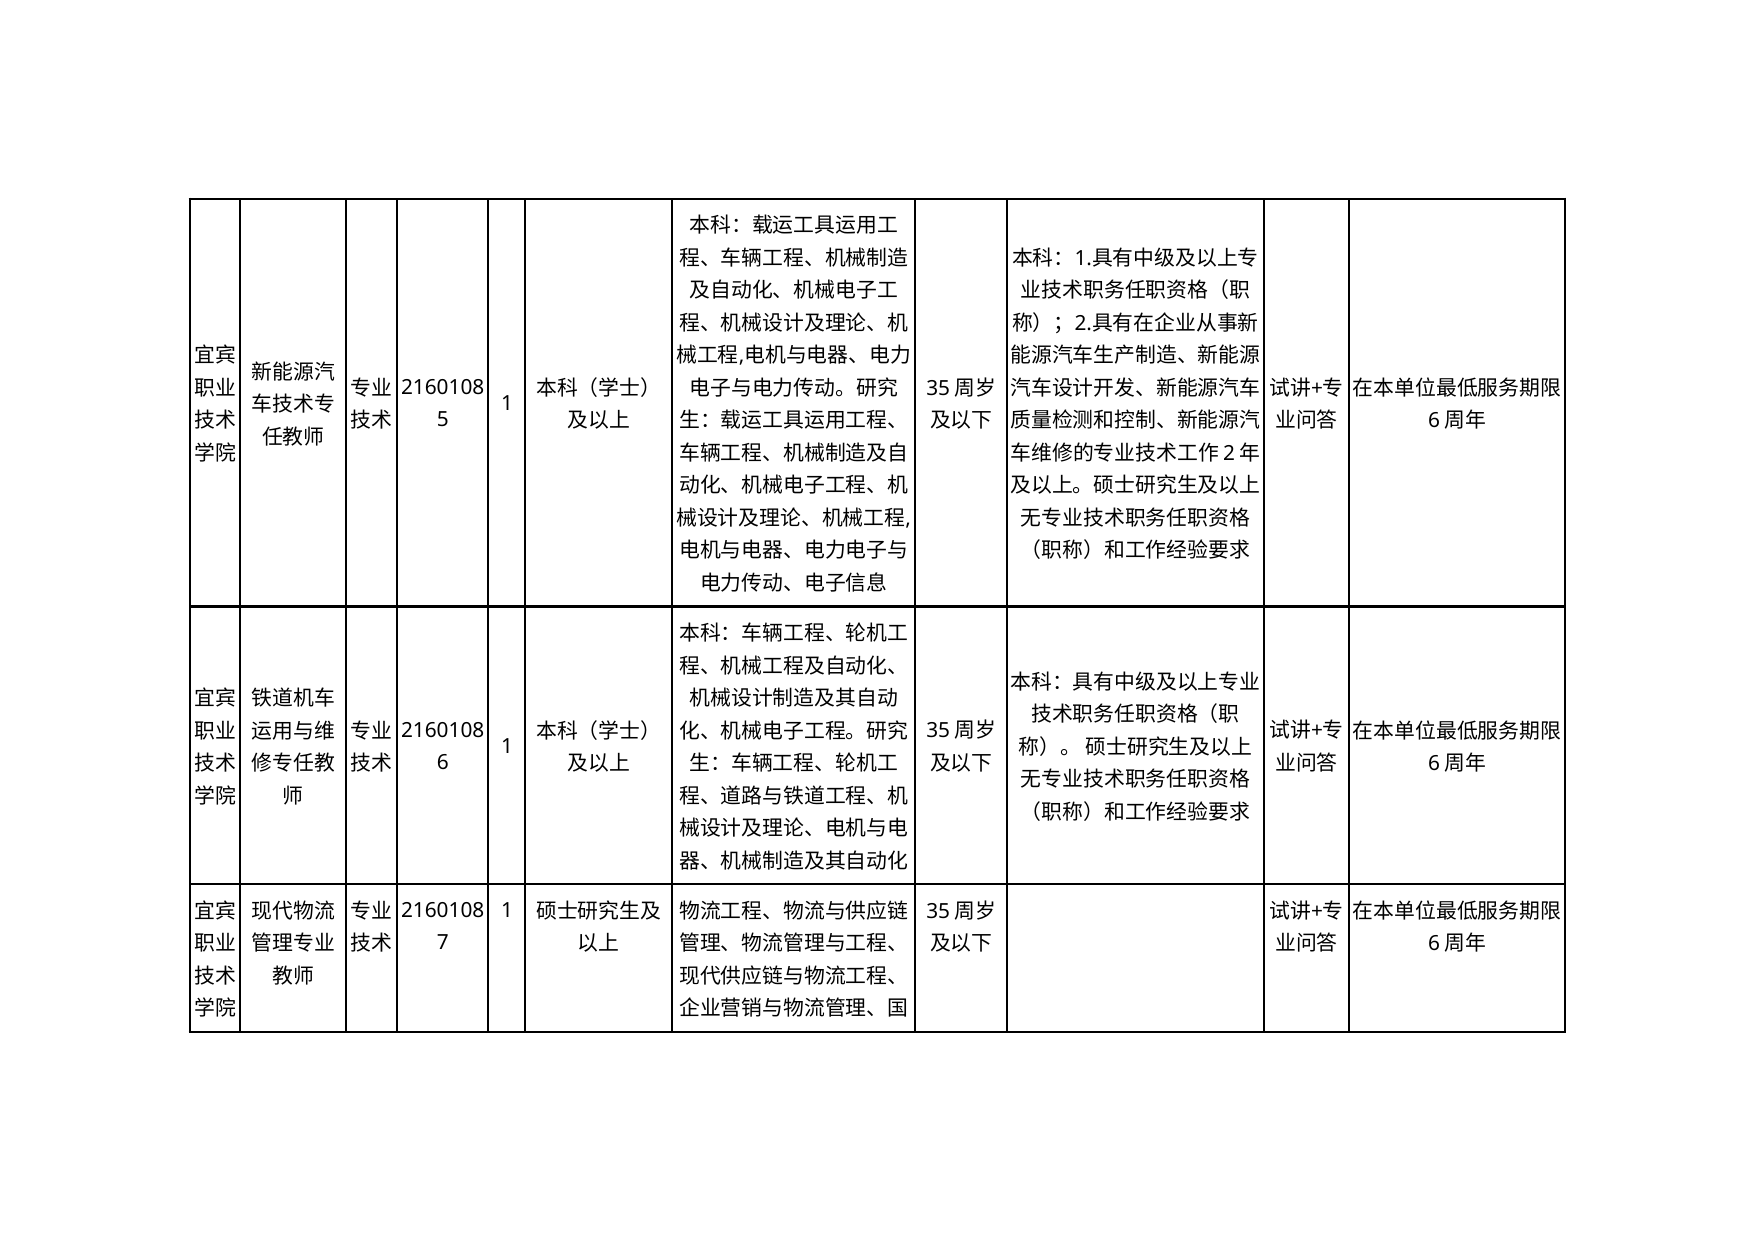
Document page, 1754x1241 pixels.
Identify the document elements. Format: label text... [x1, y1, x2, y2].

table_cell 35周岁及以下 [916, 608, 1006, 883]
table_cell 硕士研究生及以上 [526, 885, 671, 1031]
table_cell 本科：载运工具运用工程、车辆工程、机械制造及自动化、机械电子工程、机械设计及理论、机械工程,电机与电器、电力电子与电力传动。研究生：载运工具运用工程、车辆工程、机械制造及自动化、机械电子工程、机械设计及理论、机械工程,电机与电器、电力电子与电力传动、电子信息 [673, 200, 914, 605]
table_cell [673, 885, 914, 1031]
table_cell 本科（学士）及以上 [526, 200, 671, 605]
table_cell 试讲+专业问答 [1265, 200, 1348, 605]
table_cell 本科：车辆工程、轮机工程、机械工程及自动化、机械设计制造及其自动化、机械电子工程。研究生：车辆工程、轮机工程、道路与铁道工程、机械设计及理论、电机与电器、机械制造及其自动化 [673, 608, 914, 883]
table_cell 铁道机车运用与维修专任教师 [241, 608, 345, 883]
table_cell 专业 技术 [347, 200, 396, 605]
table_cell 21601086 [398, 608, 487, 883]
table_cell 本科：1.具有中级及以上专业技术职务任职资格（职称）；2.具有在企业从事新能源汽车生产制造、新能源汽车设计开发、新能源汽车质量检测和控制、新能源汽车维修的专业技术工作2年及以上。硕士研究生及以上无专业技术职务任职资格（职称）和工作经验要求 [1008, 200, 1263, 605]
table_cell 35周岁及以下 [916, 200, 1006, 605]
table_cell 宜宾职业技术学院 [191, 608, 239, 883]
table_cell 宜宾职业技术学院 [191, 885, 239, 1031]
table_cell 1 [489, 608, 524, 883]
table_cell 本科：具有中级及以上专业技术职务任职资格（职称）。 硕士研究生及以上无专业技术职务任职资格（职称）和工作经验要求 [1008, 608, 1263, 883]
table_cell 现代物流管理专业教师 [241, 885, 345, 1031]
table_cell 试讲+专业问答 [1265, 608, 1348, 883]
table_cell 1 [489, 885, 524, 1031]
table_cell 专业技术 [347, 885, 396, 1031]
table_cell 试讲+专业问答 [1265, 885, 1348, 1031]
table_cell [1008, 885, 1263, 1031]
table_cell 在本单位最低服务期限6周年 [1350, 885, 1564, 1031]
table_cell 1 [489, 200, 524, 605]
table_cell 21601085 [398, 200, 487, 605]
table_cell 21601087 [398, 885, 487, 1031]
table_cell 新能源汽车技术专任教师 [241, 200, 345, 605]
table_cell 专业 技术 [347, 608, 396, 883]
table_cell 35周岁及以下 [916, 885, 1006, 1031]
table_cell 本科（学士）及以上 [526, 608, 671, 883]
table_cell 在本单位最低服务期限6周年 [1350, 200, 1564, 605]
table_cell 在本单位最低服务期限6周年 [1350, 608, 1564, 883]
table_cell 宜宾职业技术学院 [191, 200, 239, 605]
